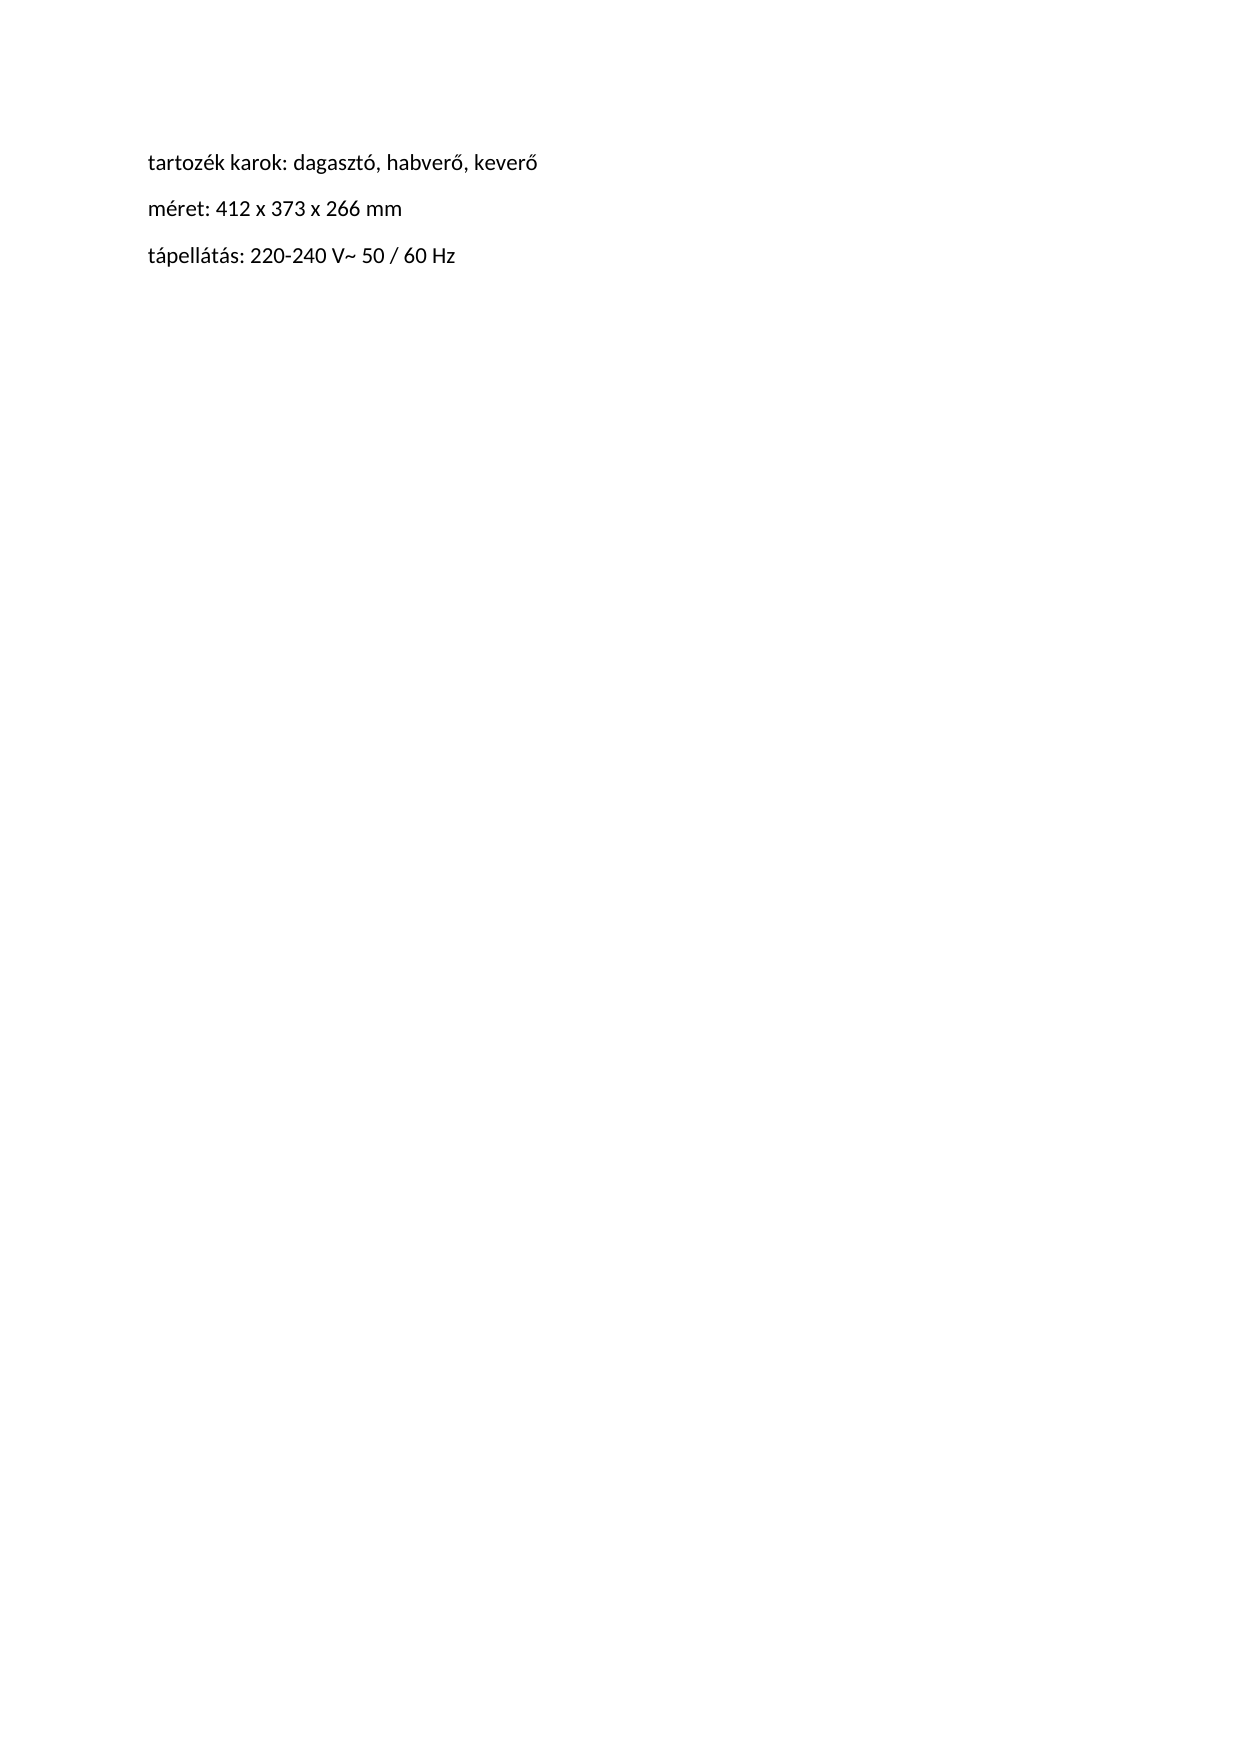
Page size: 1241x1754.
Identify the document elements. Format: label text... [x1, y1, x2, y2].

text tartozék karok: dagasztó, habverő, keverő [148, 148, 1093, 176]
text méret: 412 x 373 x 266 mm [148, 194, 1093, 222]
text tápellátás: 220-240 V~ 50 / 60 Hz [148, 241, 1093, 269]
